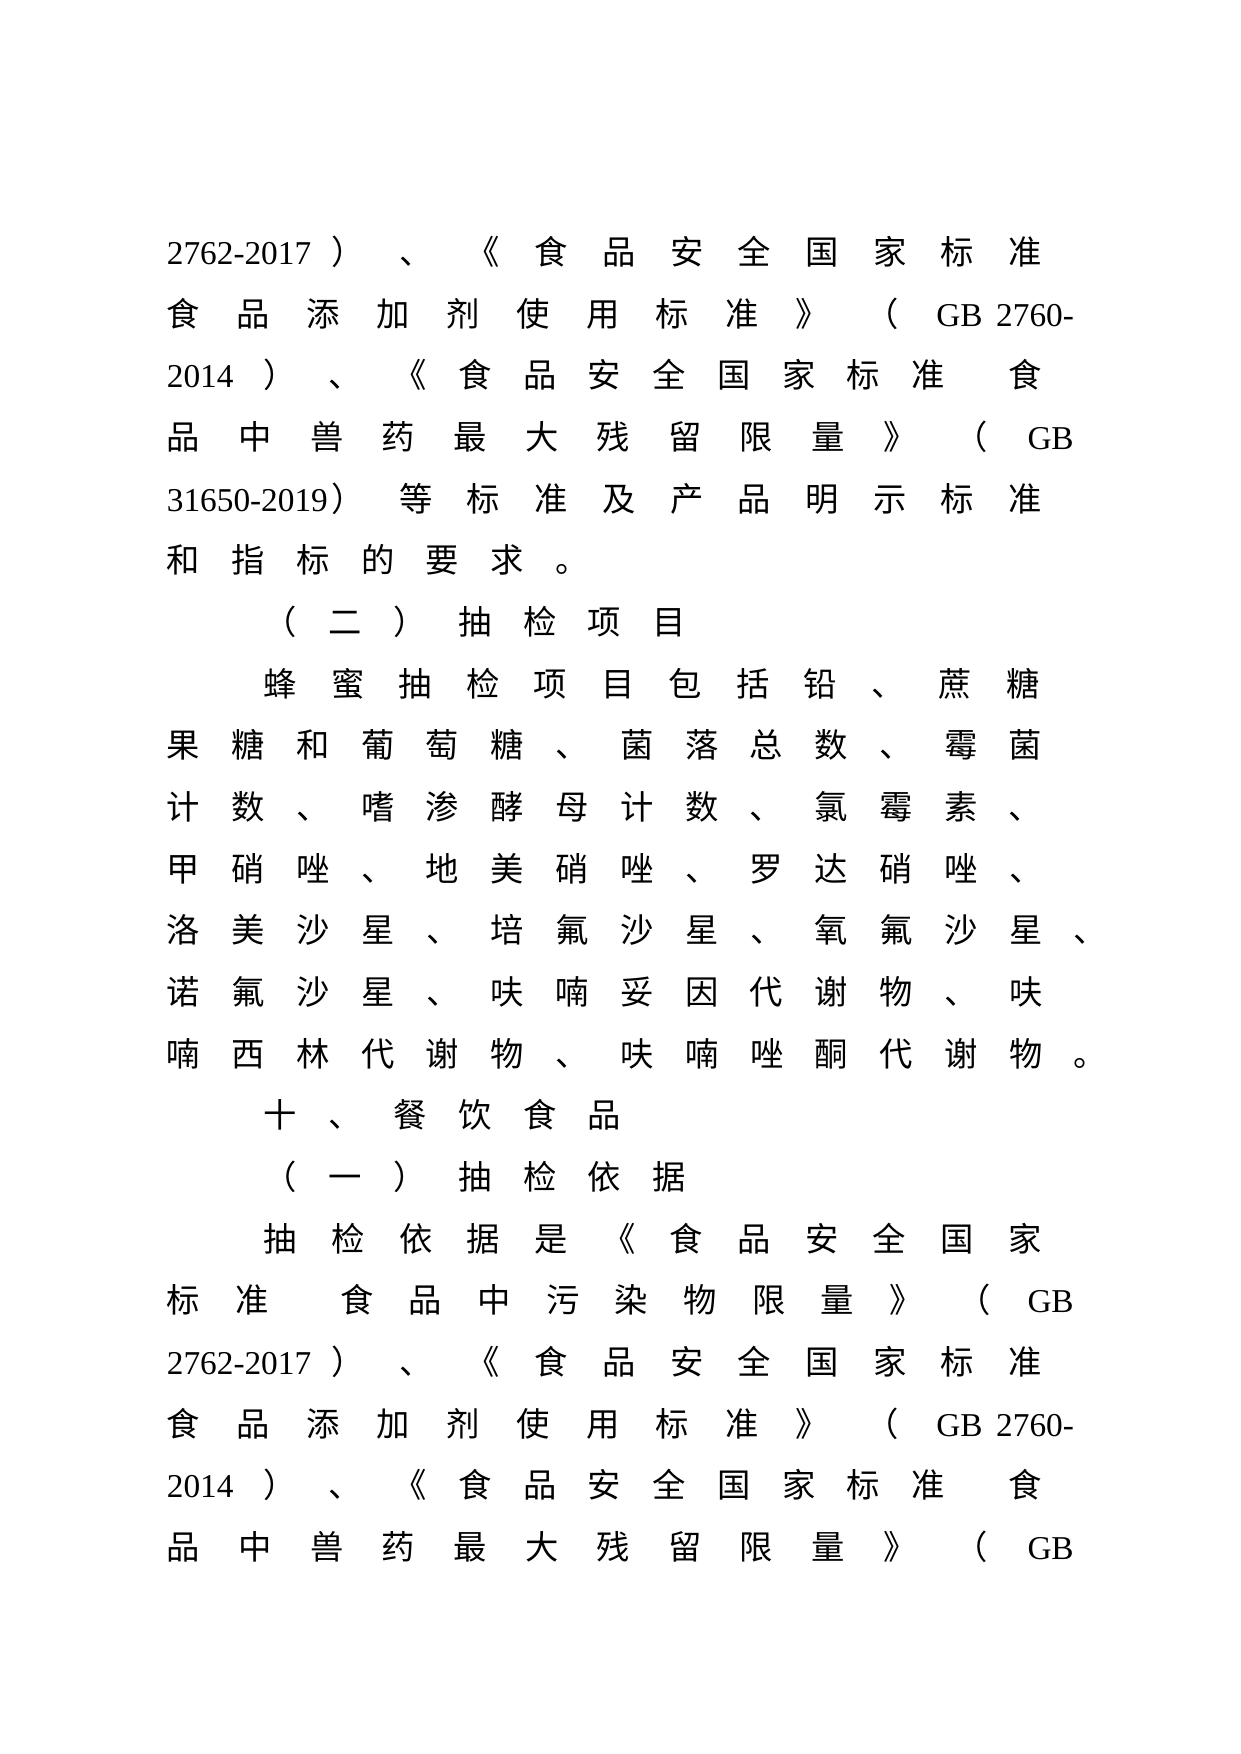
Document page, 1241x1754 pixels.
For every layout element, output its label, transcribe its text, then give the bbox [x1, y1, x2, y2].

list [167, 219, 1074, 589]
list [167, 1206, 1074, 1576]
list （二）抽检项目 [167, 589, 1074, 651]
list （一）抽检依据 [167, 1144, 1074, 1206]
text 蜂蜜抽检项目包括铅、蔗糖、果糖和葡萄糖、菌落总数、霉菌计数、嗜渗酵母计数、氯霉素、甲硝唑、地美硝唑、罗达硝唑、洛美沙星、培氟沙星、氧氟沙星、诺氟沙星、呋喃妥因代谢物、呋喃西林代谢物、呋喃唑酮代谢物。 [167, 651, 1074, 1083]
text 十、餐饮食品 [167, 1083, 1074, 1144]
